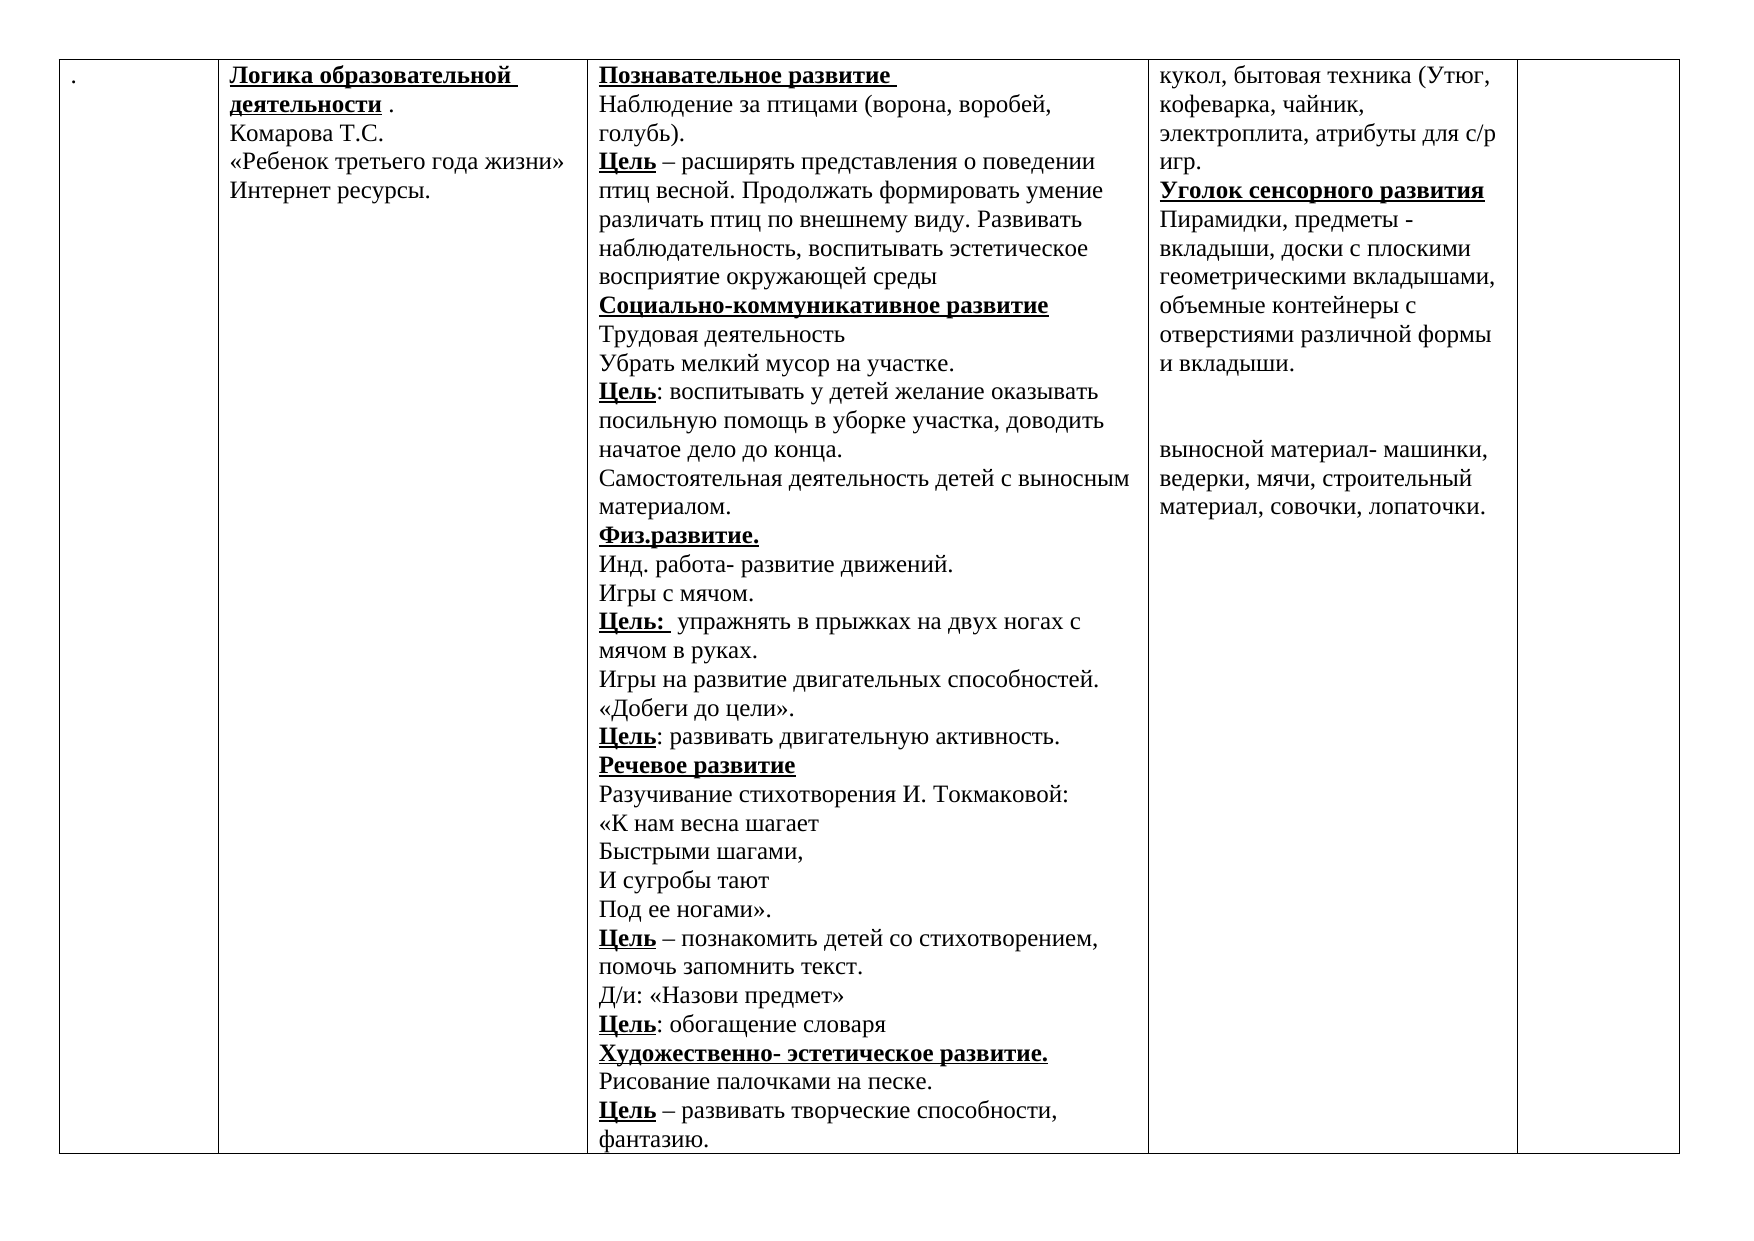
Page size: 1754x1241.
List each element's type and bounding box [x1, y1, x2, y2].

table_cell [588, 60, 1148, 1153]
table_cell [1149, 60, 1517, 1153]
table_cell [1518, 60, 1679, 1153]
table_cell [60, 60, 218, 1153]
table_cell [219, 60, 587, 1153]
